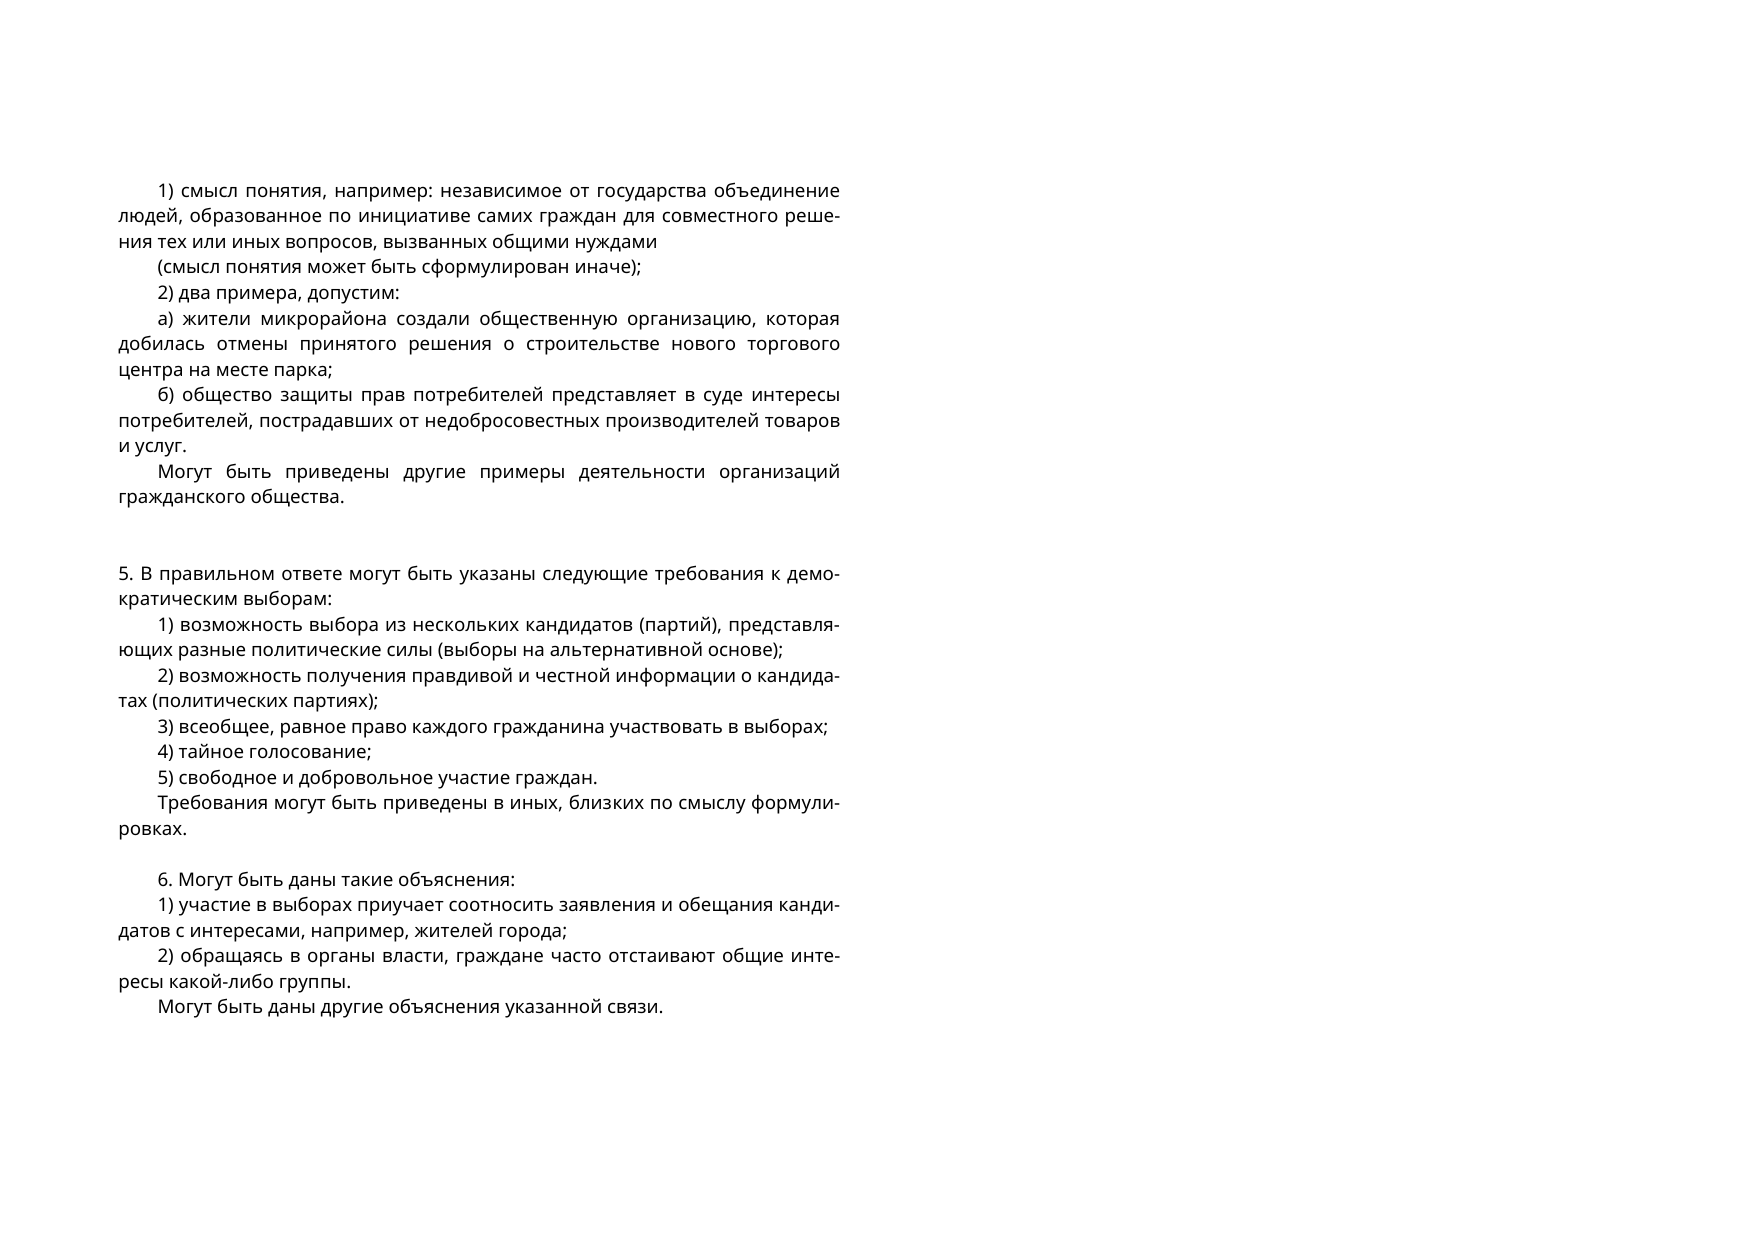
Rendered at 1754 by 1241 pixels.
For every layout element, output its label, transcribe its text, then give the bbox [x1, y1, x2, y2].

text Могут быть приведены другие примеры деятельности организаций гражданского общества. [118, 458, 840, 509]
text 3) всеобщее, равное право каждого гражданина участвовать в выборах; [118, 713, 840, 739]
text 1) возможность выбора из нескольких кандидатов (партий), представляющих разные политические силы (выборы на альтернативной основе); [118, 611, 840, 662]
text 5. В правильном ответе могут быть указаны следующие требования к демократическим выборам: [118, 560, 840, 611]
text а) жители микрорайона создали общественную организацию, которая добилась отмены принятого решения о строительстве нового торгового центра на месте парка; [118, 305, 840, 381]
text 1) смысл понятия, например: независимое от государства объединение людей, образованное по инициативе самих граждан для совместного решения тех или иных вопросов, вызванных общими нуждами [118, 177, 840, 254]
text 4) тайное голосование; [118, 739, 840, 764]
text 2) обращаясь в органы власти, граждане часто отстаивают общие интересы какой-либо группы. [118, 943, 840, 994]
text 2) два примера, допустим: [118, 279, 840, 305]
text 2) возможность получения правдивой и честной информации о кандидатах (политических партиях); [118, 662, 840, 713]
text Могут быть даны другие объяснения указанной связи. [118, 994, 840, 1019]
text Требования могут быть приведены в иных, близких по смыслу формулировках. [118, 790, 840, 841]
text (смысл понятия может быть сформулирован иначе); [118, 254, 840, 279]
text 6. Могут быть даны такие объяснения: [118, 866, 840, 892]
text 1) участие в выборах приучает соотносить заявления и обещания кандидатов с интересами, например, жителей города; [118, 892, 840, 943]
text 5) свободное и добровольное участие граждан. [118, 764, 840, 790]
text б) общество защиты прав потребителей представляет в суде интересы потребителей, пострадавших от недобросовестных производителей товаров и услуг. [118, 381, 840, 458]
